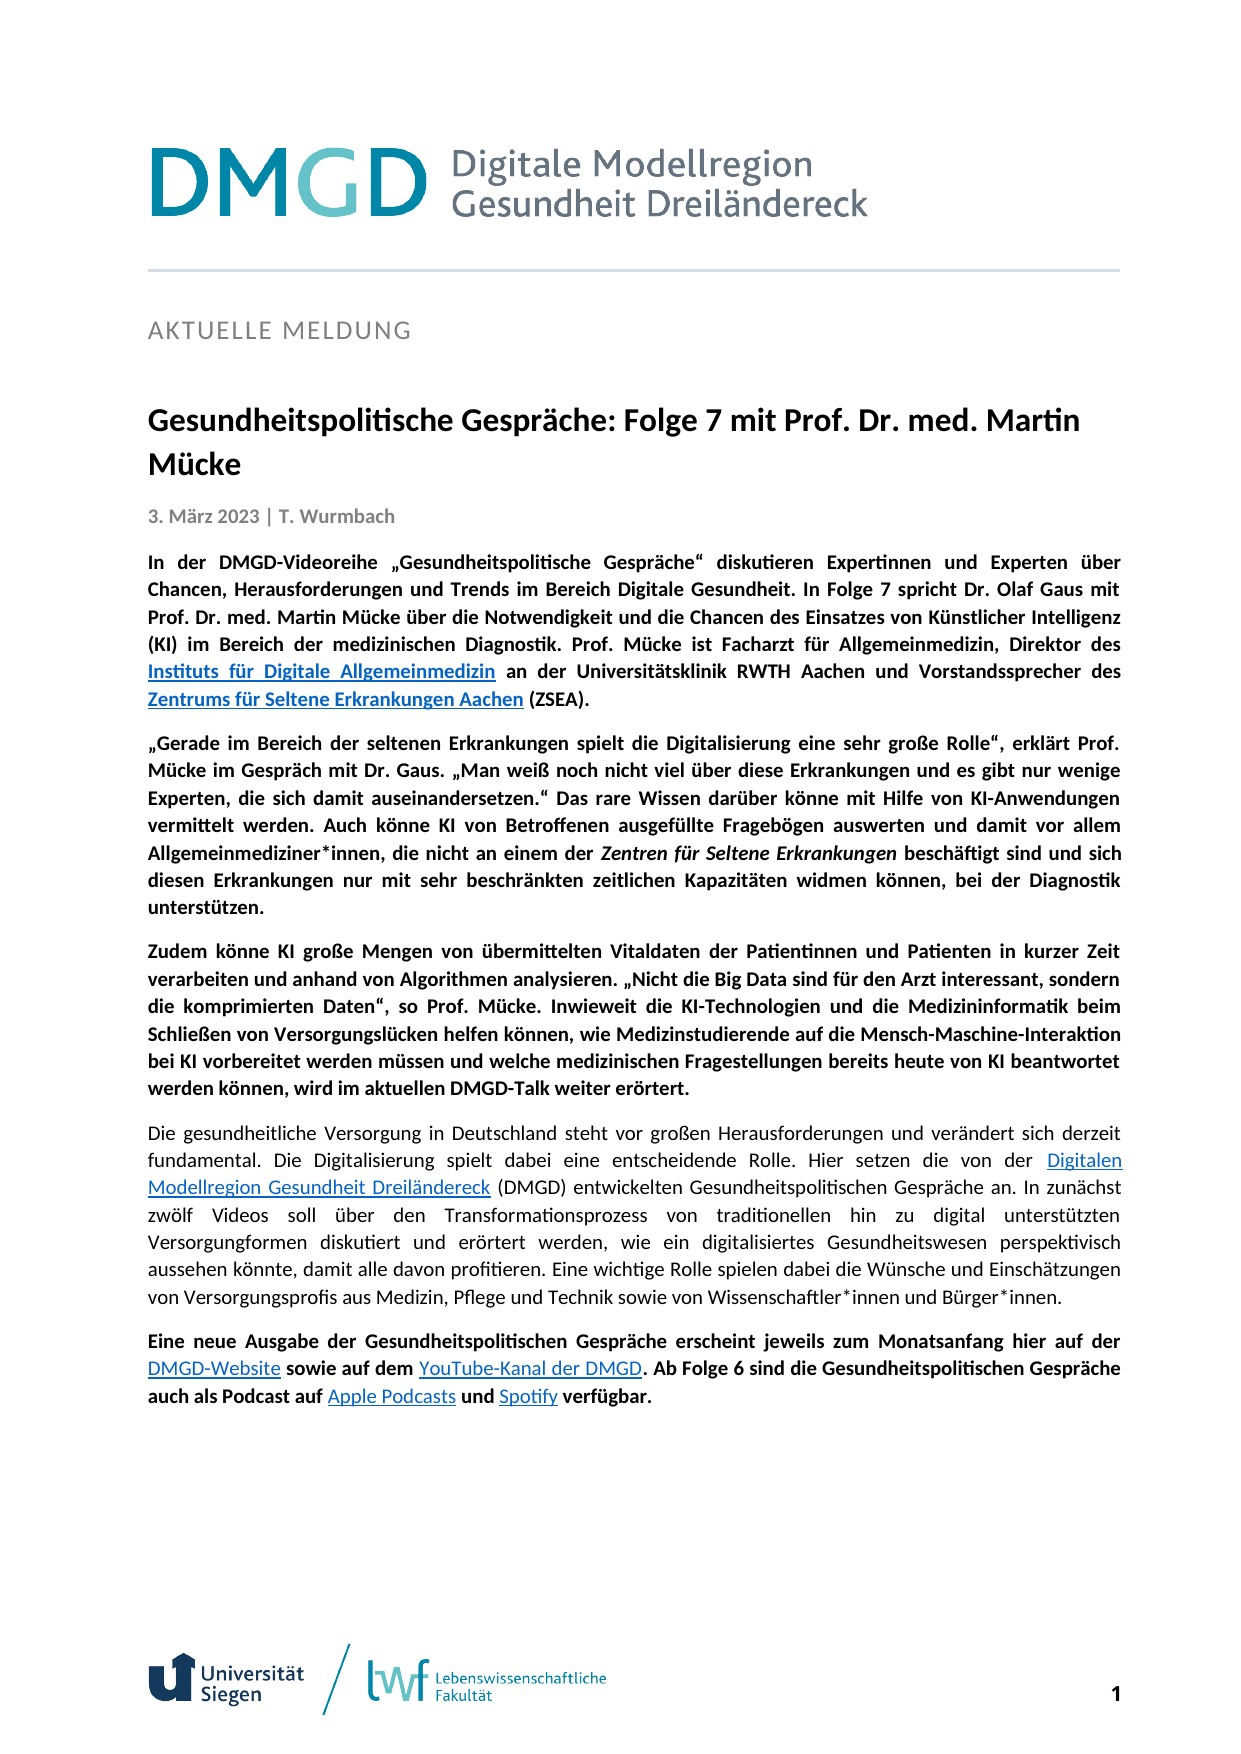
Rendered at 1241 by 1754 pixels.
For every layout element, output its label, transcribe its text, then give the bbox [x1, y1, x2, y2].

picture [103, 93, 920, 261]
text Die gesundheitliche Versorgung in Deutschland steht vor großen Herausforderungen und verändert sich derzeit fundamental. Die Digitalisierung spielt dabei eine entscheidende Rolle. Hier setzen die von der Digitalen Modellregion Gesundheit Dreiländereck (DMGD) entwickelten Gesundheitspolitischen Gespräche an. In zunächst zwölf Videos soll über den Transformationsprozess von traditionellen hin zu digital unterstützten Versorgungformen diskutiert und erörtert werden, wie ein digitalisiertes Gesundheitswesen perspektivisch aussehen könnte, damit alle davon profitieren. Eine wichtige Rolle spielen dabei die Wünsche und Einschätzungen von Versorgungsprofis aus Medizin, Pflege und Technik sowie von Wissenschaftler*innen und Bürger*innen. [148, 1120, 1122, 1309]
text Zudem könne KI große Mengen von übermittelten Vitaldaten der Patientinnen und Patienten in kurzer Zeit verarbeiten und anhand von Algorithmen analysieren. „Nicht die Big Data sind für den Arzt interessant, sondern die komprimierten Daten“, so Prof. Mücke. Inwieweit die KI-Technologien und die Medizininformatik beim Schließen von Versorgungslücken helfen können, wie Medizinstudierende auf die Mensch-Maschine-Interaktion bei KI vorbereitet werden müssen und welche medizinischen Fragestellungen bereits heute von KI beantwortet werden können, wird im aktuellen DMGD-Talk weiter erörtert. [148, 939, 1122, 1101]
text Eine neue Ausgabe der Gesundheitspolitischen Gespräche erscheint jeweils zum Monatsanfang hier auf der DMGD-Website sowie auf dem YouTube-Kanal der DMGD. Ab Folge 6 sind die Gesundheitspolitischen Gespräche auch als Podcast auf Apple Podcasts und Spotify verfügbar. [148, 1328, 1122, 1408]
picture [133, 1631, 624, 1731]
text In der DMGD-Videoreihe „Gesundheitspolitische Gespräche“ diskutieren Expertinnen und Experten über Chancen, Herausforderungen und Trends im Bereich Digitale Gesundheit. In Folge 7 spricht Dr. Olaf Gaus mit Prof. Dr. med. Martin Mücke über die Notwendigkeit und die Chancen des Einsatzes von Künstlicher Intelligenz (KI) im Bereich der medizinischen Diagnostik. Prof. Mücke ist Facharzt für Allgemeinmedizin, Direktor des Instituts für Digitale Allgemeinmedizin an der Universitätsklinik RWTH Aachen und Vorstandssprecher des Zentrums für Seltene Erkrankungen Aachen (ZSEA). [148, 549, 1122, 712]
text Gesundheitspolitische Gespräche: Folge 7 mit Prof. Dr. med. Martin Mücke [148, 399, 1122, 483]
text „Gerade im Bereich der seltenen Erkrankungen spielt die Digitalisierung eine sehr große Rolle“, erklärt Prof. Mücke im Gespräch mit Dr. Gaus. „Man weiß noch nicht viel über diese Erkrankungen und es gibt nur wenige Experten, die sich damit auseinandersetzen.“ Das rare Wissen darüber könne mit Hilfe von KI-Anwendungen vermittelt werden. Auch könne KI von Betroffenen ausgefüllte Fragebögen auswerten und damit vor allem Allgemeinmediziner*innen, die nicht an einem der Zentren für Seltene Erkrankungen beschäftigt sind und sich diesen Erkrankungen nur mit sehr beschränkten zeitlichen Kapazitäten widmen können, bei der Diagnostik unterstützen. [148, 730, 1122, 920]
text 3. März 2023 | T. Wurmbach [148, 503, 1122, 529]
